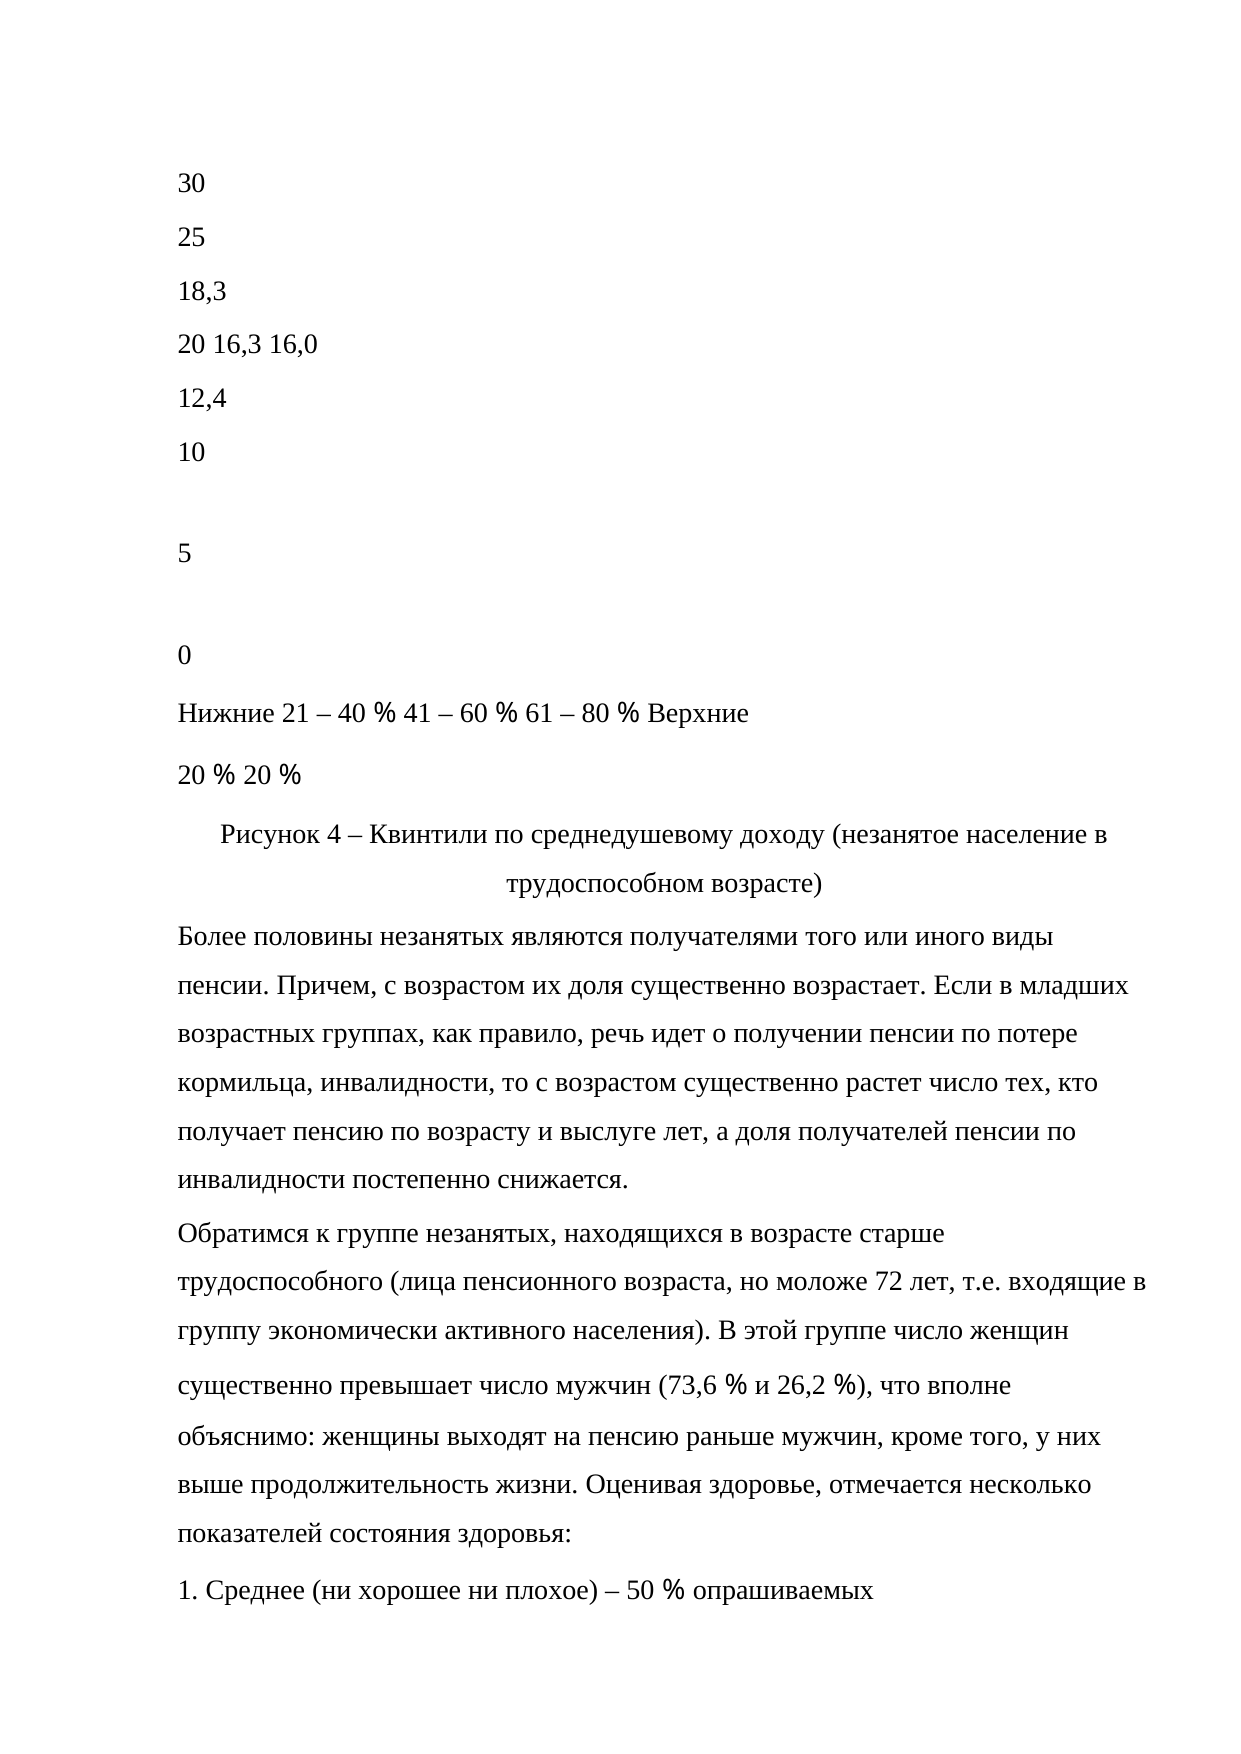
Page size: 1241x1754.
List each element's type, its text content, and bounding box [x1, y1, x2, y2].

text 20 16,3 16,0 [177, 327, 1152, 360]
text 25 [177, 220, 1152, 252]
text Рисунок 4 – Квинтили по среднедушевому доходу (незанятое население в трудоспособном возрасте) [177, 817, 1152, 898]
text Нижние 21 – 40 % 41 – 60 % 61 – 80 % Верхние [177, 692, 1152, 730]
text 10 [177, 434, 1152, 467]
text 12,4 [177, 381, 1152, 413]
text 18,3 [177, 274, 1152, 306]
text 20 % 20 % [177, 754, 1152, 793]
text 1. Среднее (ни хорошее ни плохое) – 50 % опрашиваемых [177, 1569, 1152, 1608]
text Более половины незанятых являются получателями того или иного виды пенсии. Причем, с возрастом их доля существенно возрастает. Если в младших возрастных группах, как правило, речь идет о получении пенсии по потере кормильца, инвалидности, то с возрастом существенно растет число тех, кто получает пенсию по возрасту и выслуге лет, а доля получателей пенсии по инвалидности постепенно снижается. [177, 919, 1152, 1194]
text 0 [177, 638, 1152, 671]
text 5 [177, 536, 1152, 569]
text Обратимся к группе незанятых, находящихся в возрасте старше трудоспособного (лица пенсионного возраста, но моложе 72 лет, т.е. входящие в группу экономически активного населения). В этой группе число женщин существенно превышает число мужчин (73,6 % и 26,2 %), что вполне объяснимо: женщины выходят на пенсию раньше мужчин, кроме того, у них выше продолжительность жизни. Оценивая здоровье, отмечается несколько показателей состояния здоровья: [177, 1216, 1152, 1548]
text 30 [177, 166, 1152, 199]
